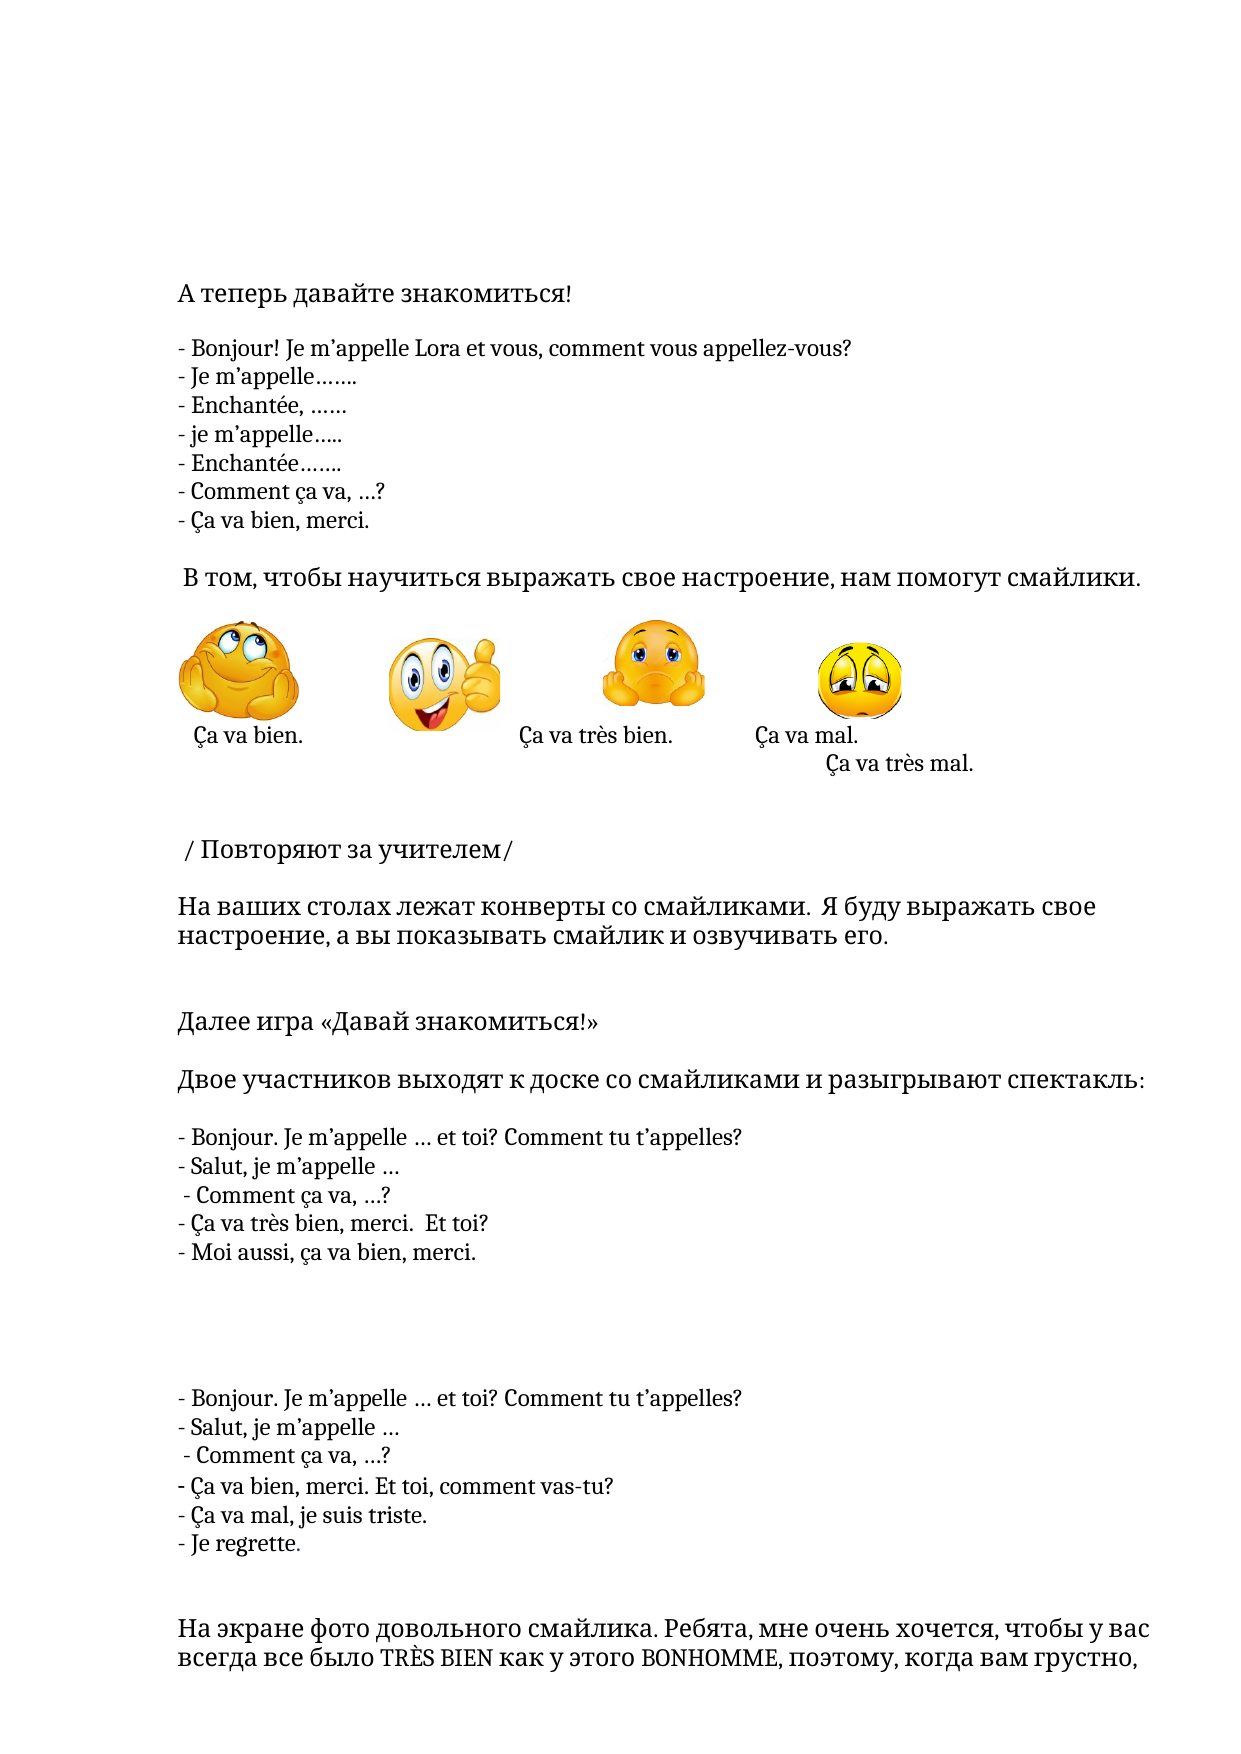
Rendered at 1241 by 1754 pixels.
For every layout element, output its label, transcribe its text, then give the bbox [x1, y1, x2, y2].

text - Enchantée, …… [177, 391, 1152, 420]
text - Ça va très bien, merci. Et toi? [177, 1209, 1152, 1238]
text - Bonjour! Je m’appelle Lora et vous, comment vous appellez-vous? [177, 333, 1152, 362]
text - Je m’appelle……. [177, 362, 1152, 391]
text - Bonjour. Je m’appelle … et toi? Comment tu t’appelles? [177, 1384, 1152, 1412]
text - Bonjour. Je m’appelle … et toi? Comment tu t’appelles? [177, 1123, 1152, 1152]
text - Comment ça va, …? [177, 1181, 1152, 1209]
text Ça va très mal. [177, 749, 1152, 778]
picture [177, 621, 300, 721]
text / Повторяют за учителем/ [177, 836, 1152, 864]
text - je m’appelle….. [177, 420, 1152, 448]
text Ça va bien. Ça va très bien. Ça va mal. [177, 721, 1152, 749]
text - Salut, je m’appelle … [177, 1152, 1152, 1181]
text - Comment ça va, …? [177, 477, 1152, 506]
text - Je regrette. [177, 1529, 1152, 1558]
text - Enchantée……. [177, 448, 1152, 477]
text - Ça va mal, je suis triste. [177, 1501, 1152, 1529]
text На ваших столах лежат конверты со смайликами. Я буду выражать свое настроение, а вы показывать смайлик и озвучивать его. [177, 893, 1152, 951]
picture [601, 620, 705, 705]
text - Salut, je m’appelle … [177, 1412, 1152, 1441]
picture [816, 642, 902, 718]
text В том, чтобы научиться выражать свое настроение, нам помогут смайлики. [177, 563, 1152, 592]
text - Ça va bien, merci. Et toi, comment vas-tu? [177, 1470, 1152, 1501]
text Далее игра «Давай знакомиться!» [177, 1008, 1152, 1037]
text - Comment ça va, …? [177, 1441, 1152, 1470]
text - Moi aussi, ça va bien, merci. [177, 1238, 1152, 1267]
text - Ça va bien, merci. [177, 506, 1152, 535]
text Двое участников выходят к доске со смайликами и разыгрывают спектакль: [177, 1066, 1152, 1094]
text А теперь давайте знакомиться! [177, 280, 1152, 308]
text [177, 1615, 1152, 1672]
picture [387, 638, 500, 729]
